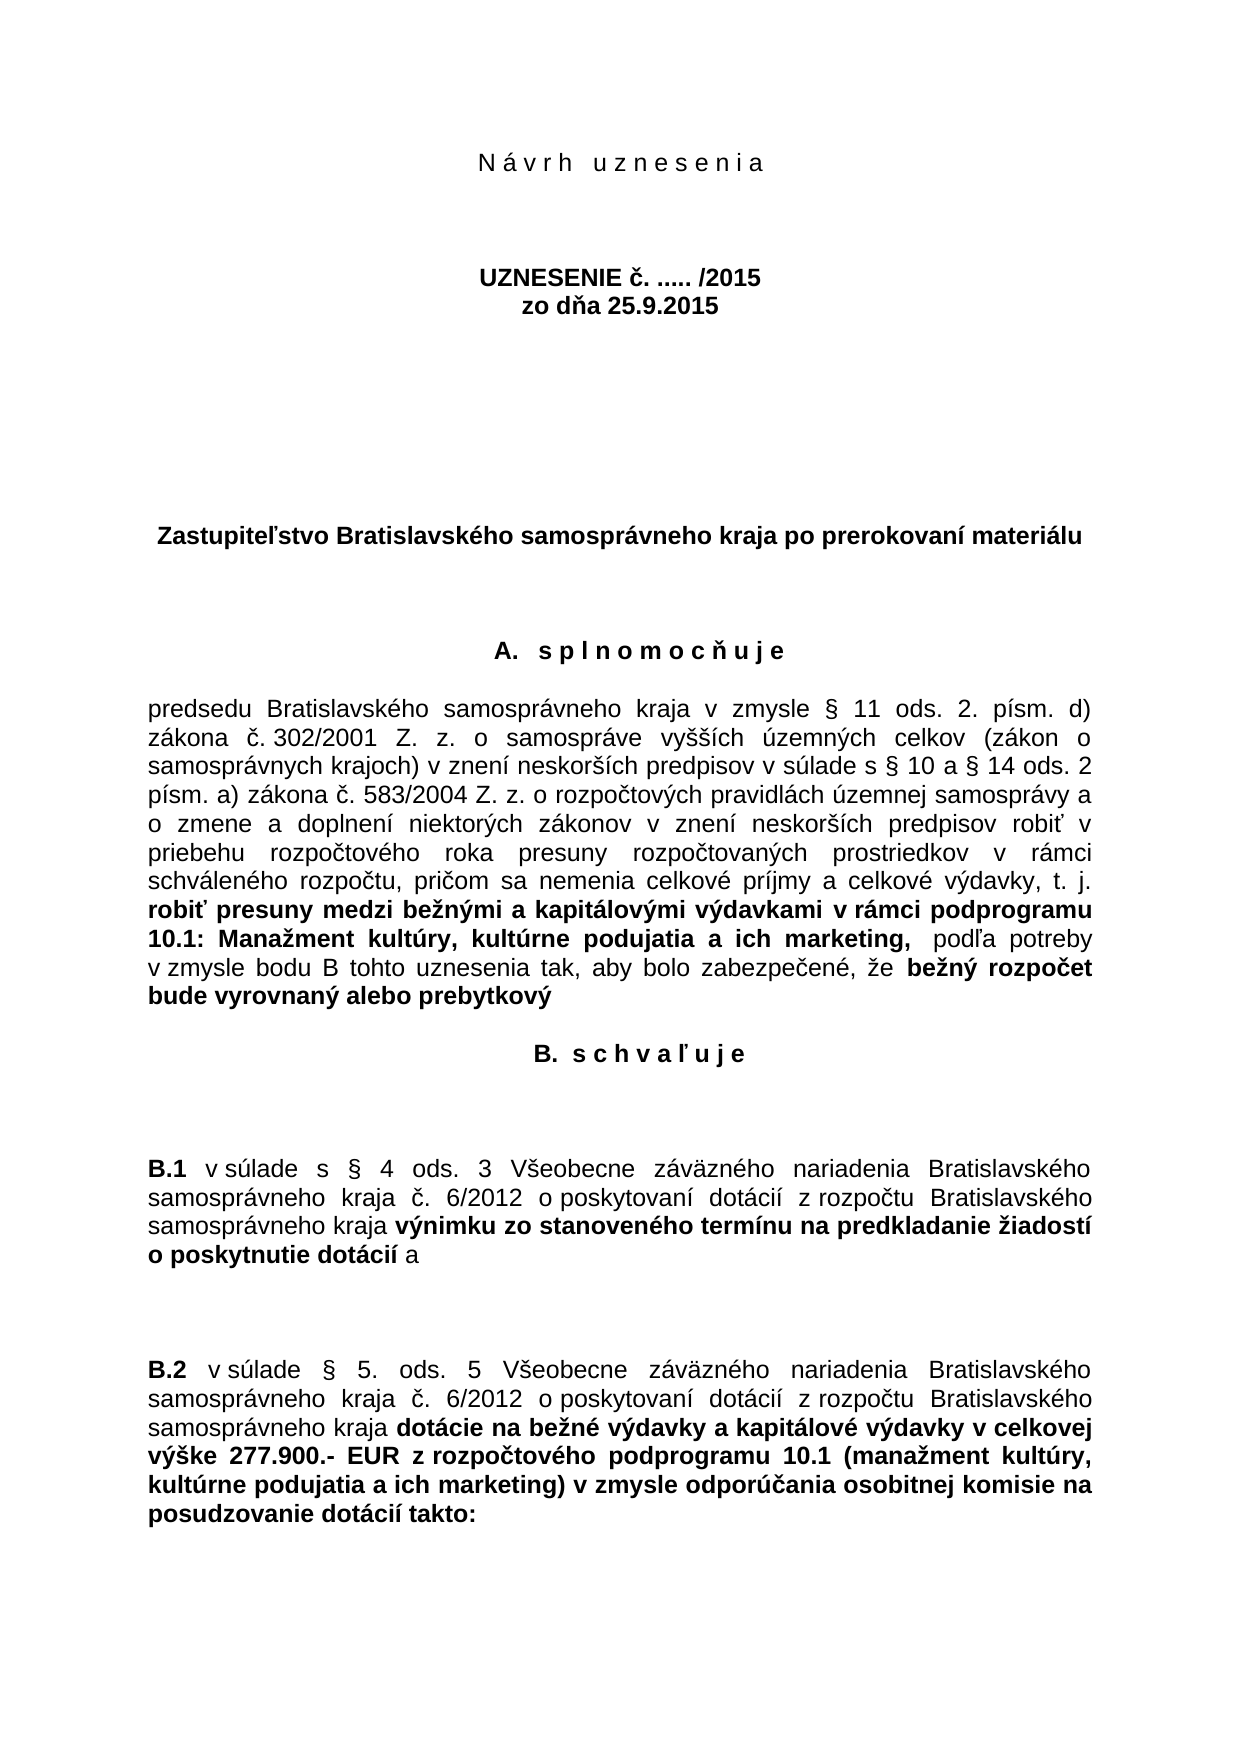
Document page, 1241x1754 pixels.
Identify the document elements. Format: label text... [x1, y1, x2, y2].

text B. s c h v a ľ u j e [185, 1039, 1093, 1068]
text N á v r h u z n e s e n i a [148, 148, 1093, 176]
text B.1 v súlade s § 4 ods. 3 Všeobecne záväzného nariadenia Bratislavského samosprávneho kraja č. 6/2012 o poskytovaní dotácií z rozpočtu Bratislavského samosprávneho kraja výnimku zo stanoveného termínu na predkladanie žiadostí o poskytnutie dotácií a [148, 1154, 1093, 1269]
text predsedu Bratislavského samosprávneho kraja v zmysle § 11 ods. 2. písm. d) zákona č. 302/2001 Z. z. o samospráve vyšších územných celkov (zákon o samosprávnych krajoch) v znení neskorších predpisov v súlade s § 10 a § 14 ods. 2 písm. a) zákona č. 583/2004 Z. z. o rozpočtových pravidlách územnej samosprávy a o zmene a doplnení niektorých zákonov v znení neskorších predpisov robiť v priebehu rozpočtového roka presuny rozpočtovaných prostriedkov v rámci schváleného rozpočtu, pričom sa nemenia celkové príjmy a celkové výdavky, t. j. robiť presuny medzi bežnými a kapitálovými výdavkami v rámci podprogramu 10.1: Manažment kultúry, kultúrne podujatia a ich marketing, podľa potreby v zmysle bodu B tohto uznesenia tak, aby bolo zabezpečené, že bežný rozpočet bude vyrovnaný alebo prebytkový [148, 694, 1093, 1010]
list s p l n o m o c ň u j e [185, 636, 1093, 665]
text zo dňa 25.9.2015 [148, 291, 1093, 320]
text Zastupiteľstvo Bratislavského samosprávneho kraja po prerokovaní materiálu [148, 521, 1093, 550]
text UZNESENIE č. ..... /2015 [148, 263, 1093, 291]
text B.2 v súlade § 5. ods. 5 Všeobecne záväzného nariadenia Bratislavského samosprávneho kraja č. 6/2012 o poskytovaní dotácií z rozpočtu Bratislavského samosprávneho kraja dotácie na bežné výdavky a kapitálové výdavky v celkovej výške 277.900.- EUR z rozpočtového podprogramu 10.1 (manažment kultúry, kultúrne podujatia a ich marketing) v zmysle odporúčania osobitnej komisie na posudzovanie dotácií takto: [148, 1355, 1093, 1528]
